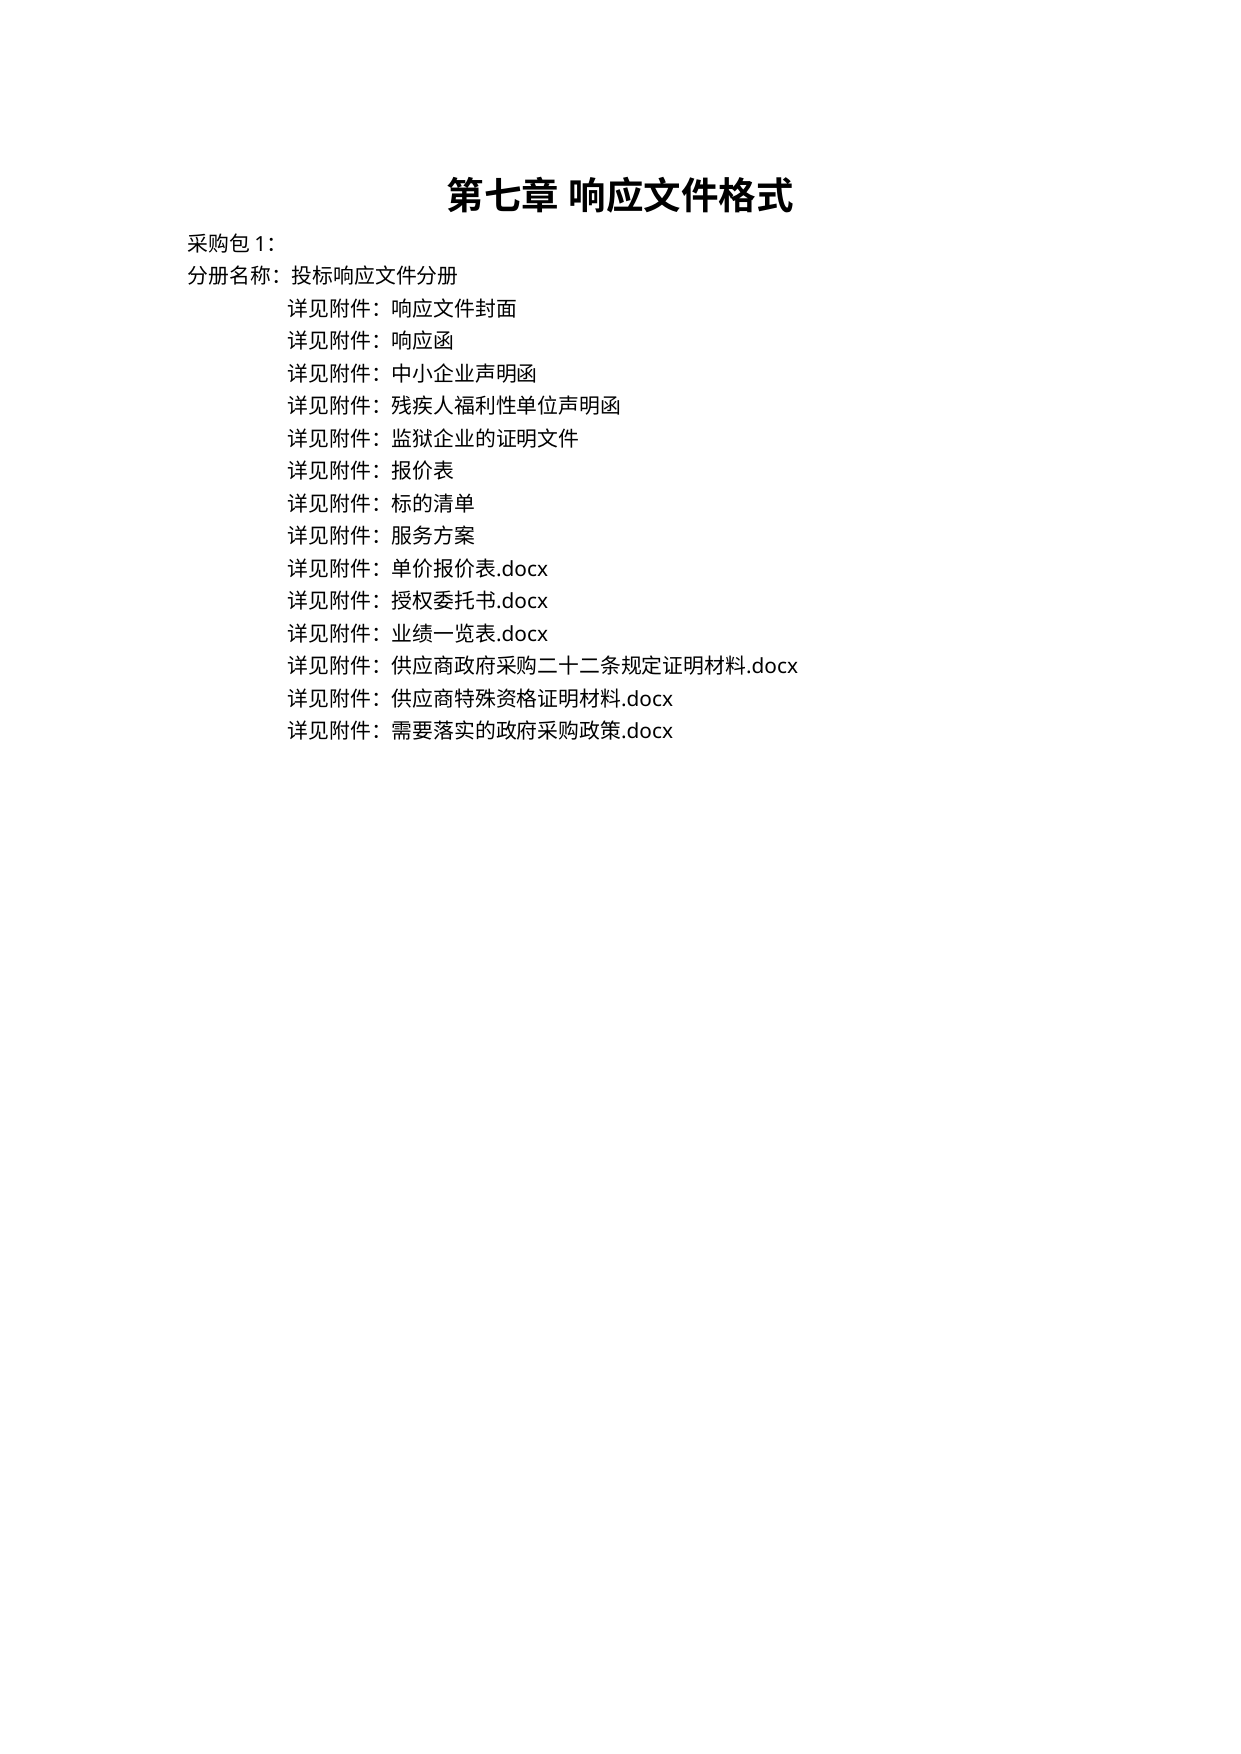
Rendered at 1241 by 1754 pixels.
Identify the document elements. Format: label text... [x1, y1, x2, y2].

text 详见附件：需要落实的政府采购政策.docx [187, 714, 1053, 747]
text 详见附件：报价表 [187, 454, 1053, 487]
text 分册名称：投标响应文件分册 [187, 259, 1053, 292]
text 采购包1： [187, 227, 1053, 259]
text 详见附件：授权委托书.docx [187, 584, 1053, 617]
text 详见附件：供应商特殊资格证明材料.docx [187, 682, 1053, 714]
text 详见附件：服务方案 [187, 519, 1053, 552]
text 详见附件：响应文件封面 [187, 292, 1053, 324]
text 第七章 响应文件格式 [187, 162, 1053, 227]
text 详见附件：单价报价表.docx [187, 552, 1053, 584]
text 详见附件：业绩一览表.docx [187, 617, 1053, 649]
text 详见附件：中小企业声明函 [187, 357, 1053, 389]
text 详见附件：响应函 [187, 324, 1053, 357]
text 详见附件：监狱企业的证明文件 [187, 422, 1053, 454]
text 详见附件：标的清单 [187, 487, 1053, 519]
text 详见附件：残疾人福利性单位声明函 [187, 389, 1053, 422]
text 详见附件：供应商政府采购二十二条规定证明材料.docx [187, 649, 1053, 682]
